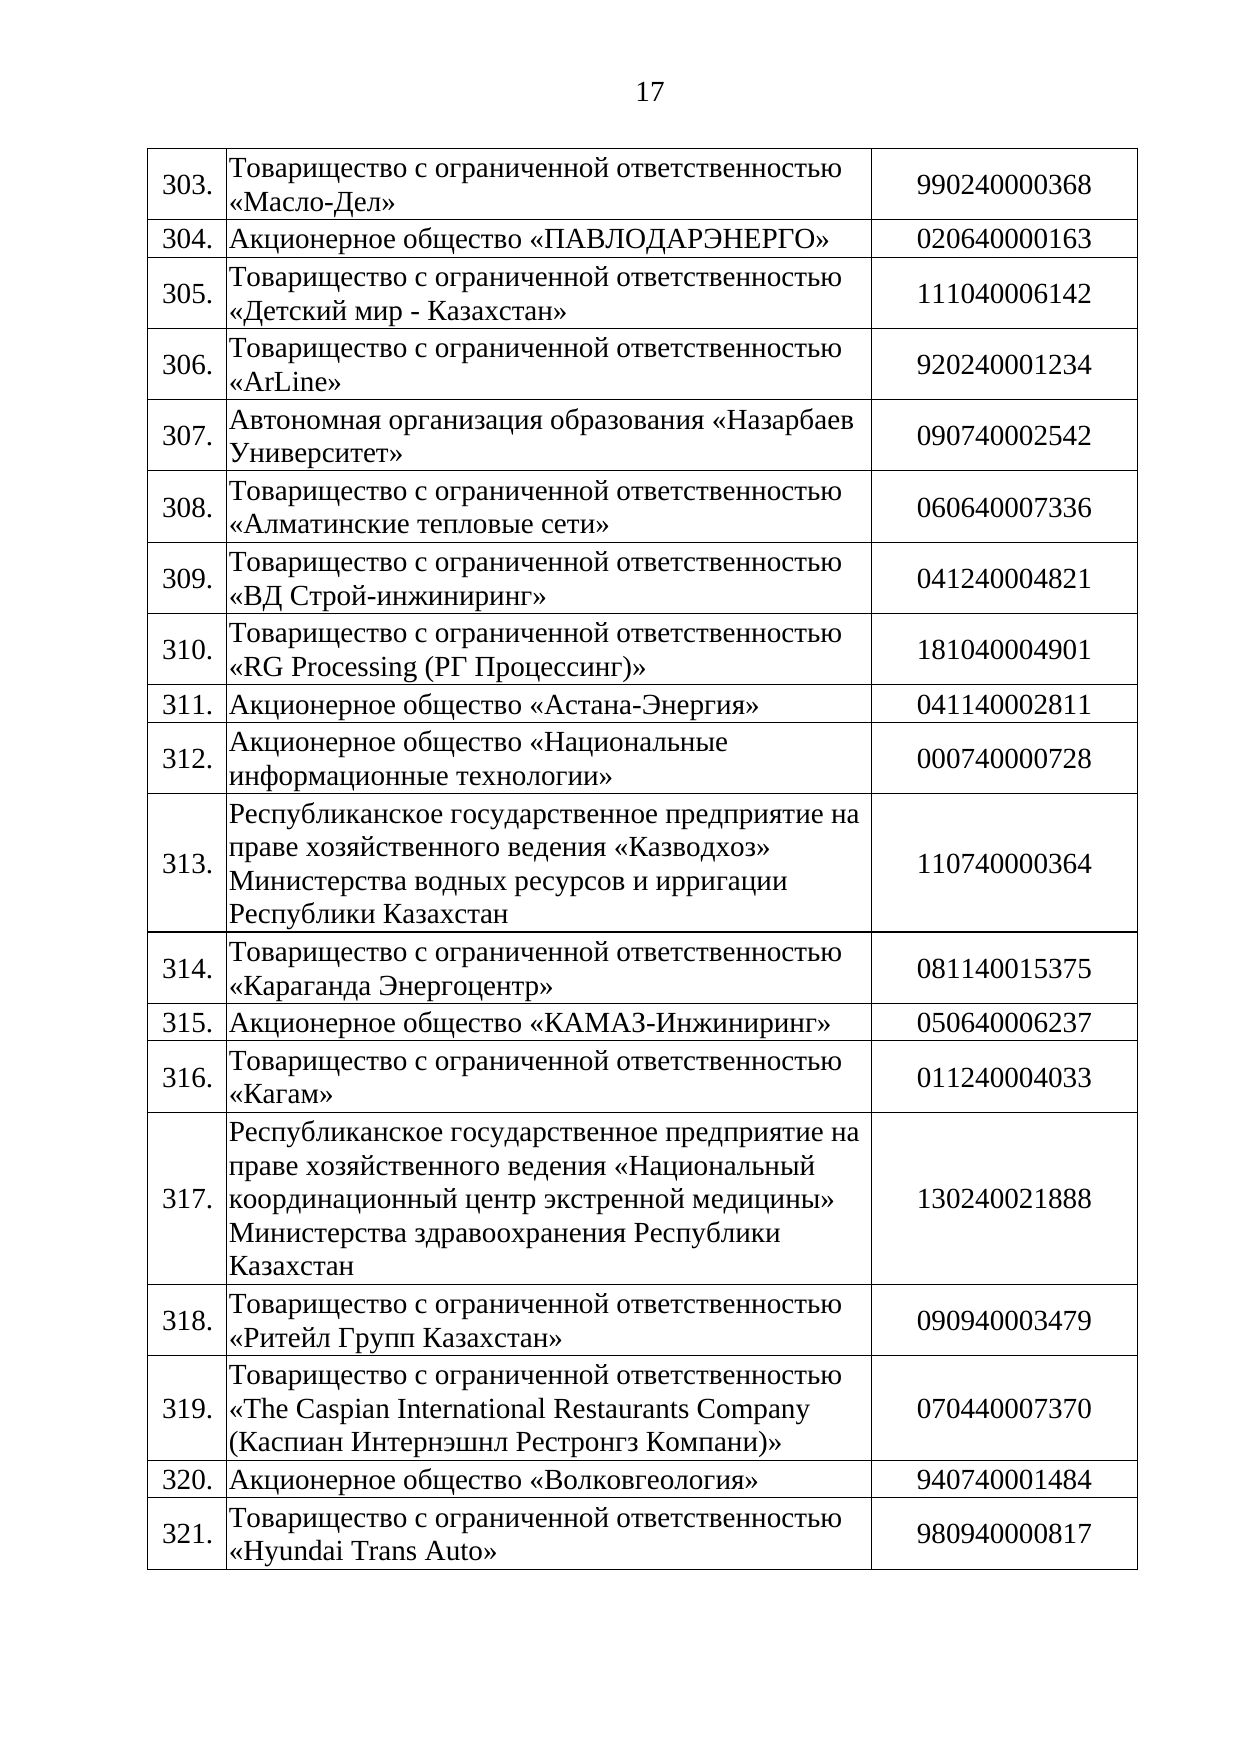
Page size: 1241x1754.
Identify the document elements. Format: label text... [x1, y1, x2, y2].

table_cell 312. [148, 723, 226, 793]
table_cell 041240004821 [872, 543, 1137, 613]
table_cell 309. [148, 543, 226, 613]
table_cell 308. [148, 471, 226, 542]
table_cell 305. [148, 258, 226, 328]
table_cell Товарищество с ограниченной ответственностью «Кагам» [227, 1041, 871, 1112]
table_cell Акционерное общество «ПАВЛОДАРЭНЕРГО» [227, 220, 871, 257]
table_cell 920240001234 [872, 329, 1137, 399]
table_cell Товарищество с ограниченной ответственностью «Hyundai Trans Auto» [227, 1498, 871, 1568]
table_cell 110740000364 [872, 794, 1137, 931]
table_cell Автономная организация образования «Назарбаев Университет» [227, 400, 871, 470]
table_cell 060640007336 [872, 471, 1137, 542]
table_cell Акционерное общество «КАМАЗ-Инжиниринг» [227, 1004, 871, 1040]
table_cell 181040004901 [872, 614, 1137, 684]
table_cell Товарищество с ограниченной ответственностью «Караганда Энергоцентр» [227, 933, 871, 1003]
table_cell 011240004033 [872, 1041, 1137, 1112]
table_cell 090740002542 [872, 400, 1137, 470]
table_cell 990240000368 [872, 149, 1137, 219]
table_cell 081140015375 [872, 933, 1137, 1003]
table_cell 310. [148, 614, 226, 684]
table_cell 318. [148, 1285, 226, 1355]
table_cell Товарищество с ограниченной ответственностью «Детский мир - Казахстан» [227, 258, 871, 328]
table_cell 111040006142 [872, 258, 1137, 328]
table_cell 130240021888 [872, 1113, 1137, 1283]
table_cell Акционерное общество «Астана-Энергия» [227, 685, 871, 722]
table_cell Товарищество с ограниченной ответственностью «Алматинские тепловые сети» [227, 471, 871, 542]
table_cell Акционерное общество «Национальные информационные технологии» [227, 723, 871, 793]
table_cell Товарищество с ограниченной ответственностью «The Caspian International Restaurants Company (Каспиан Интернэшнл Рестронгз Компани)» [227, 1356, 871, 1459]
table_cell Акционерное общество «Волковгеология» [227, 1461, 871, 1497]
table_cell 000740000728 [872, 723, 1137, 793]
table_cell 311. [148, 685, 226, 722]
table_cell 070440007370 [872, 1356, 1137, 1459]
table_cell 313. [148, 794, 226, 931]
table_cell 319. [148, 1356, 226, 1459]
table_cell Республиканское государственное предприятие на праве хозяйственного ведения «Казводхоз» Министерства водных ресурсов и ирригации Республики Казахстан [227, 794, 871, 931]
table_cell 940740001484 [872, 1461, 1137, 1497]
table_cell 020640000163 [872, 220, 1137, 257]
table_cell Товарищество с ограниченной ответственностью «ArLine» [227, 329, 871, 399]
table_cell 303. [148, 149, 226, 219]
table_cell 304. [148, 220, 226, 257]
table_cell 320. [148, 1461, 226, 1497]
table_cell 314. [148, 933, 226, 1003]
table_cell 321. [148, 1498, 226, 1568]
table_cell Республиканское государственное предприятие на праве хозяйственного ведения «Национальный координационный центр экстренной медицины» Министерства здравоохранения Республики Казахстан [227, 1113, 871, 1283]
table_cell 041140002811 [872, 685, 1137, 722]
table_cell 317. [148, 1113, 226, 1283]
table_cell 315. [148, 1004, 226, 1040]
table_cell 306. [148, 329, 226, 399]
table_cell Товарищество с ограниченной ответственностью «Масло-Дел» [227, 149, 871, 219]
table_cell Товарищество с ограниченной ответственностью «RG Processing (РГ Процессинг)» [227, 614, 871, 684]
table_cell 307. [148, 400, 226, 470]
table_cell 090940003479 [872, 1285, 1137, 1355]
table_cell Товарищество с ограниченной ответственностью «Ритейл Групп Казахстан» [227, 1285, 871, 1355]
table_cell 316. [148, 1041, 226, 1112]
table_cell Товарищество с ограниченной ответственностью «ВД Строй-инжиниринг» [227, 543, 871, 613]
table_cell 050640006237 [872, 1004, 1137, 1040]
table_cell 980940000817 [872, 1498, 1137, 1568]
